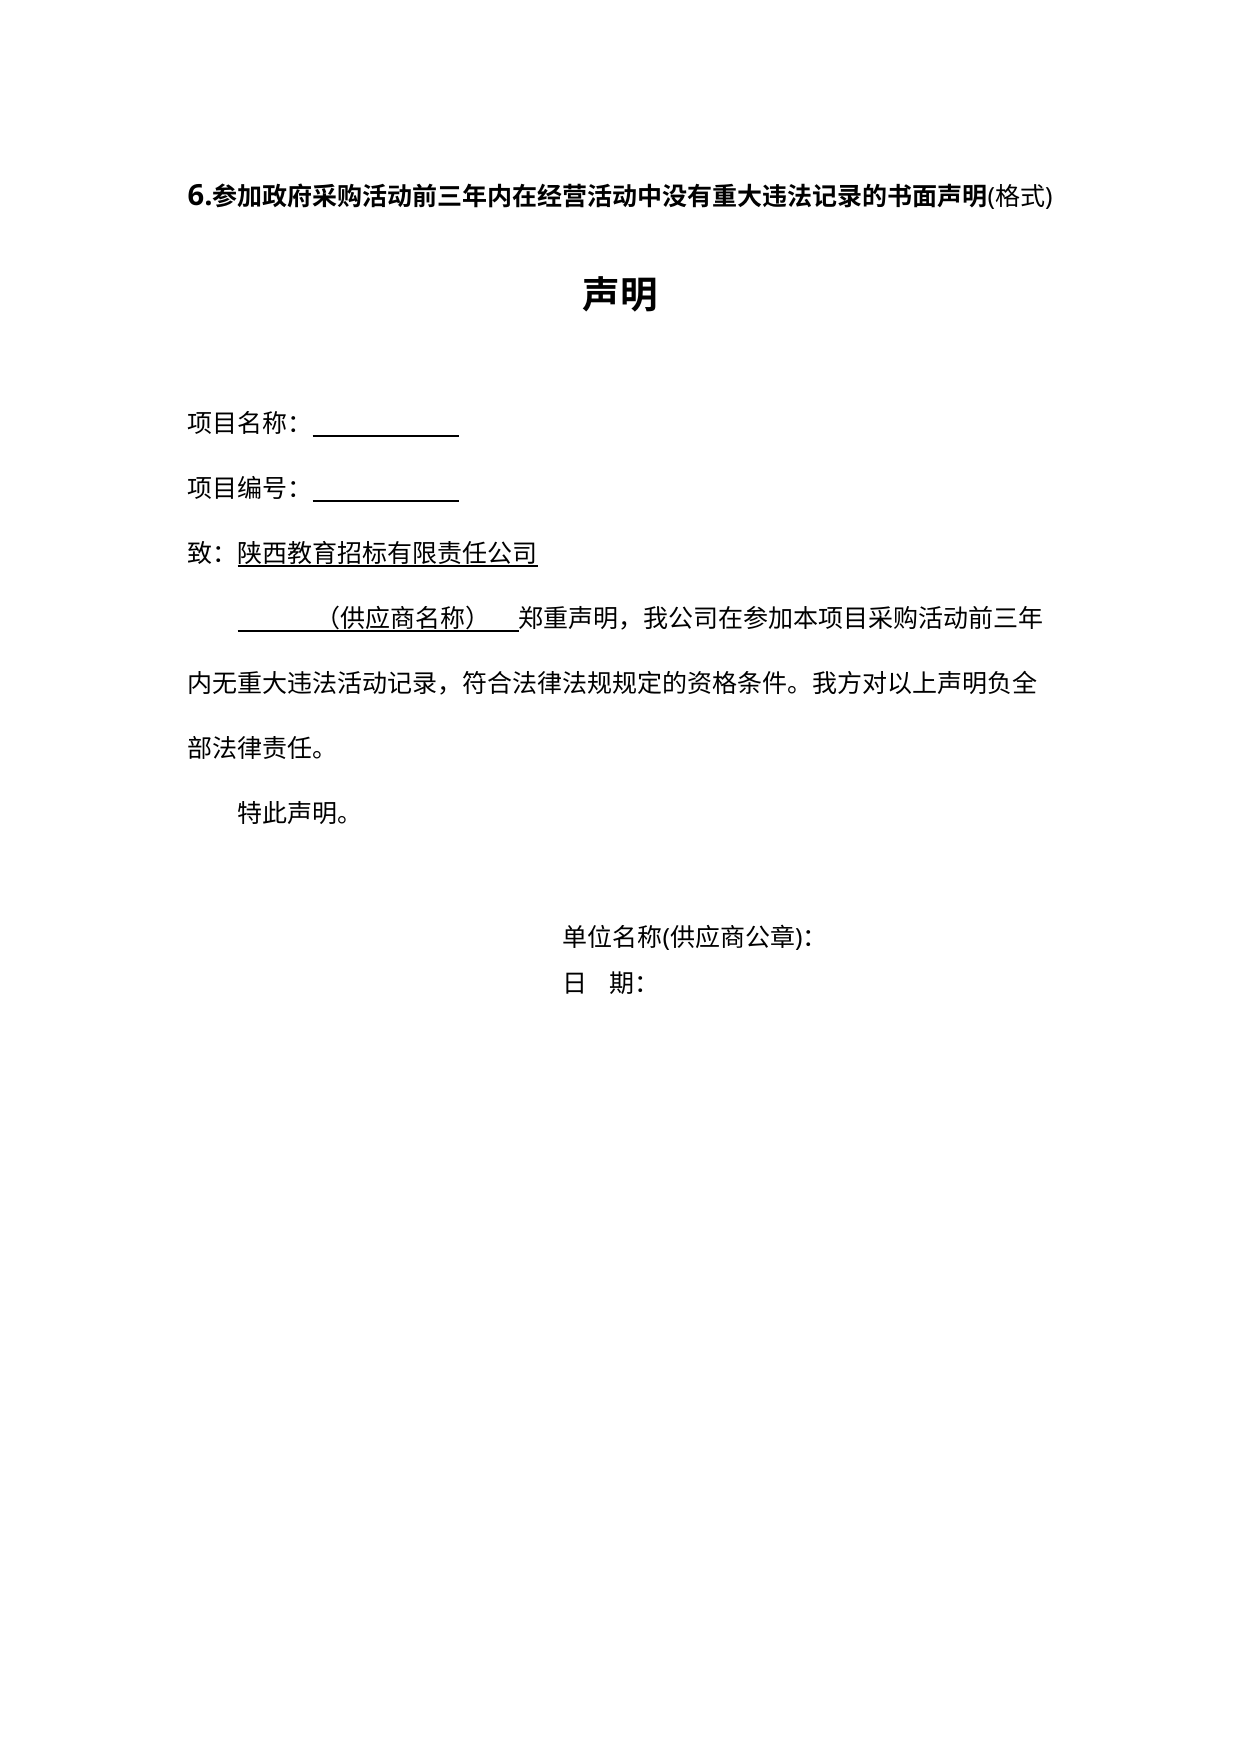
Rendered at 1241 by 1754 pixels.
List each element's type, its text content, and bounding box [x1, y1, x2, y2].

text 6.参加政府采购活动前三年内在经营活动中没有重大违法记录的书面声明(格式) [187, 162, 1053, 227]
text 特此声明。 [187, 779, 1053, 844]
text 日 期： [187, 955, 1053, 1001]
text 项目名称： [187, 389, 1053, 454]
text 单位名称(供应商公章)： [187, 909, 1053, 955]
text 声明 [187, 259, 1053, 324]
text （供应商名称） 郑重声明，我公司在参加本项目采购活动前三年内无重大违法活动记录，符合法律法规规定的资格条件。我方对以上声明负全部法律责任。 [187, 584, 1053, 779]
text 项目编号： [187, 454, 1053, 519]
text 致：陕西教育招标有限责任公司 [187, 519, 1053, 584]
